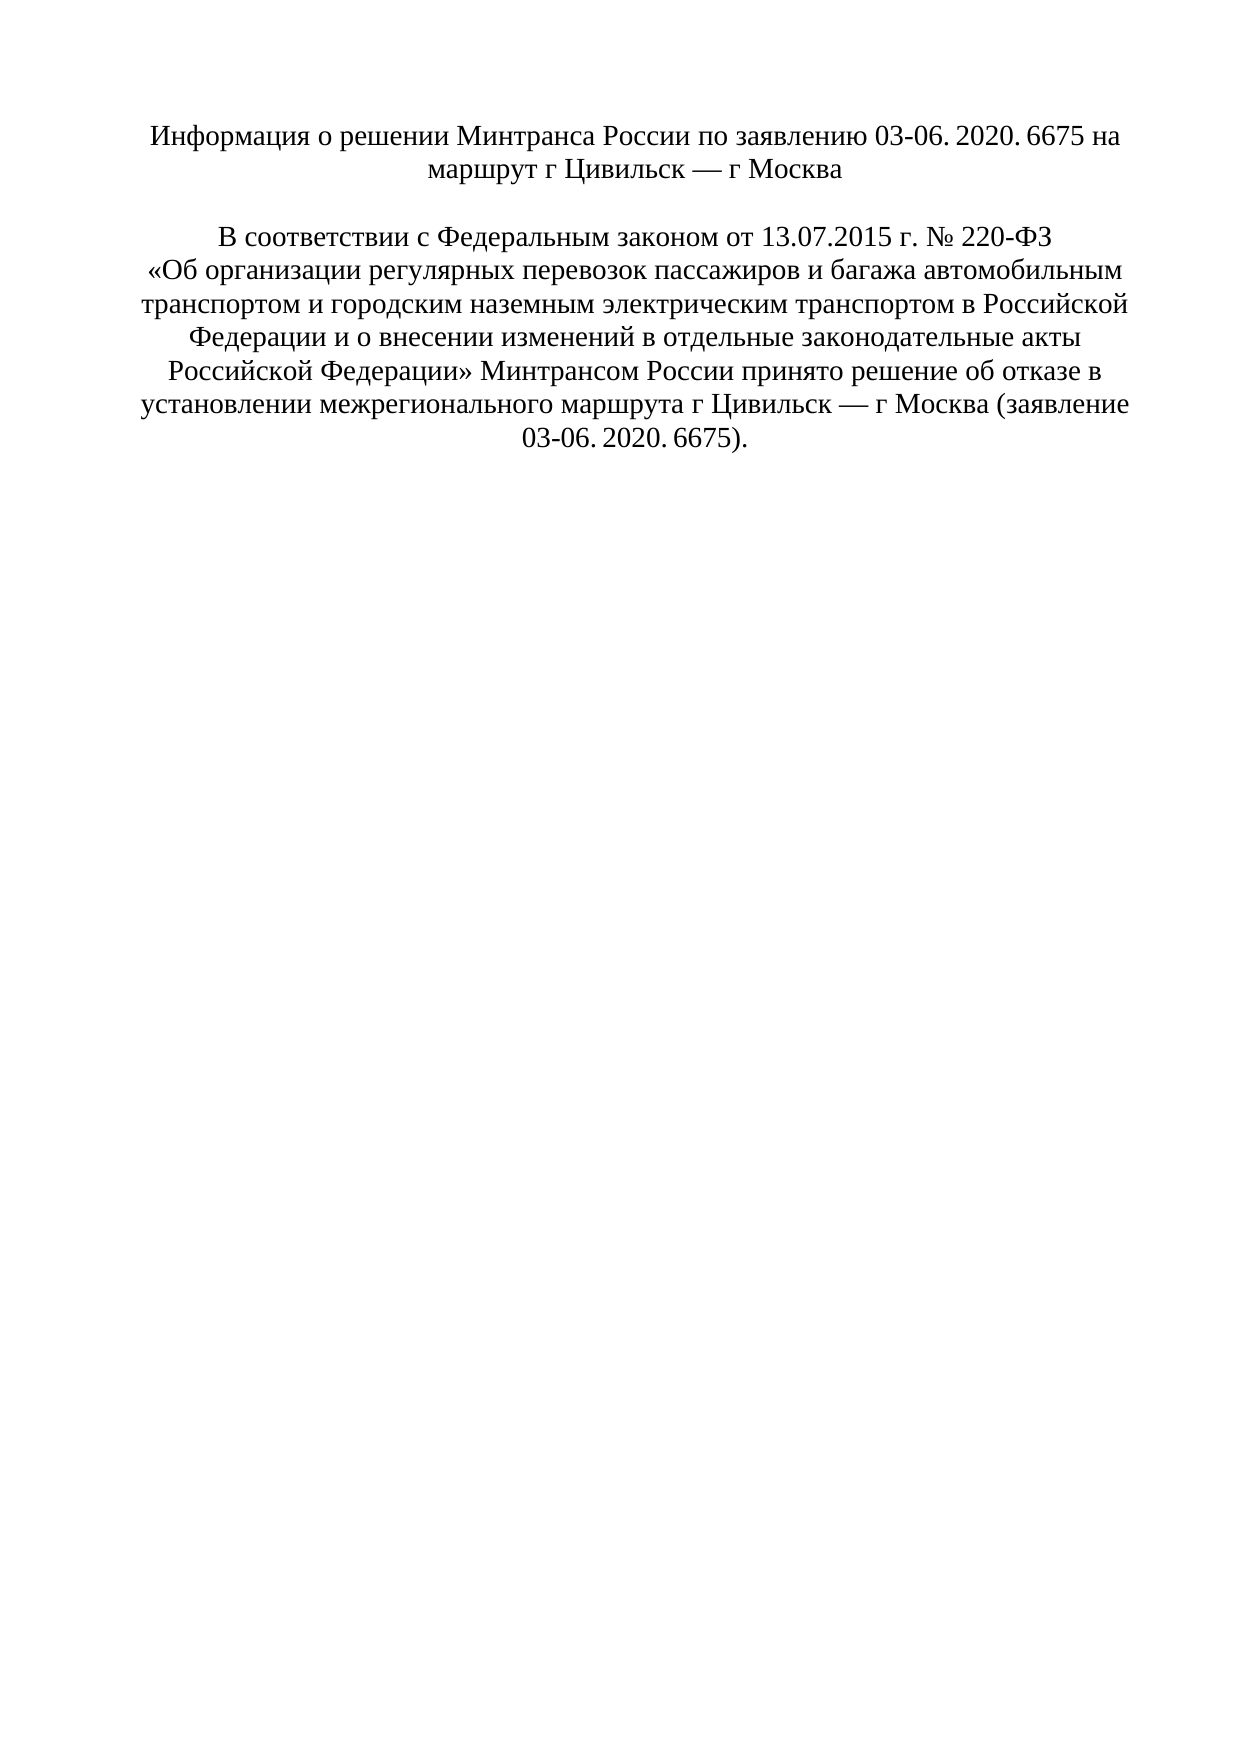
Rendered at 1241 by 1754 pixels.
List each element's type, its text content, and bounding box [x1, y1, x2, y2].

text В соответствии с Федеральным законом от 13.07.2015 г. № 220-ФЗ «Об организации регулярных перевозок пассажиров и багажа автомобильным транспортом и городским наземным электрическим транспортом в Российской Федерации и о внесении изменений в отдельные законодательные акты Российской Федерации» Минтрансом России принято решение об отказе в установлении межрегионального маршрута г Цивильск — г Москва (заявление 03-06. 2020. 6675). [118, 219, 1152, 453]
text Информация о решении Минтранса России по заявлению 03-06. 2020. 6675 на маршрут г Цивильск — г Москва [118, 118, 1152, 185]
